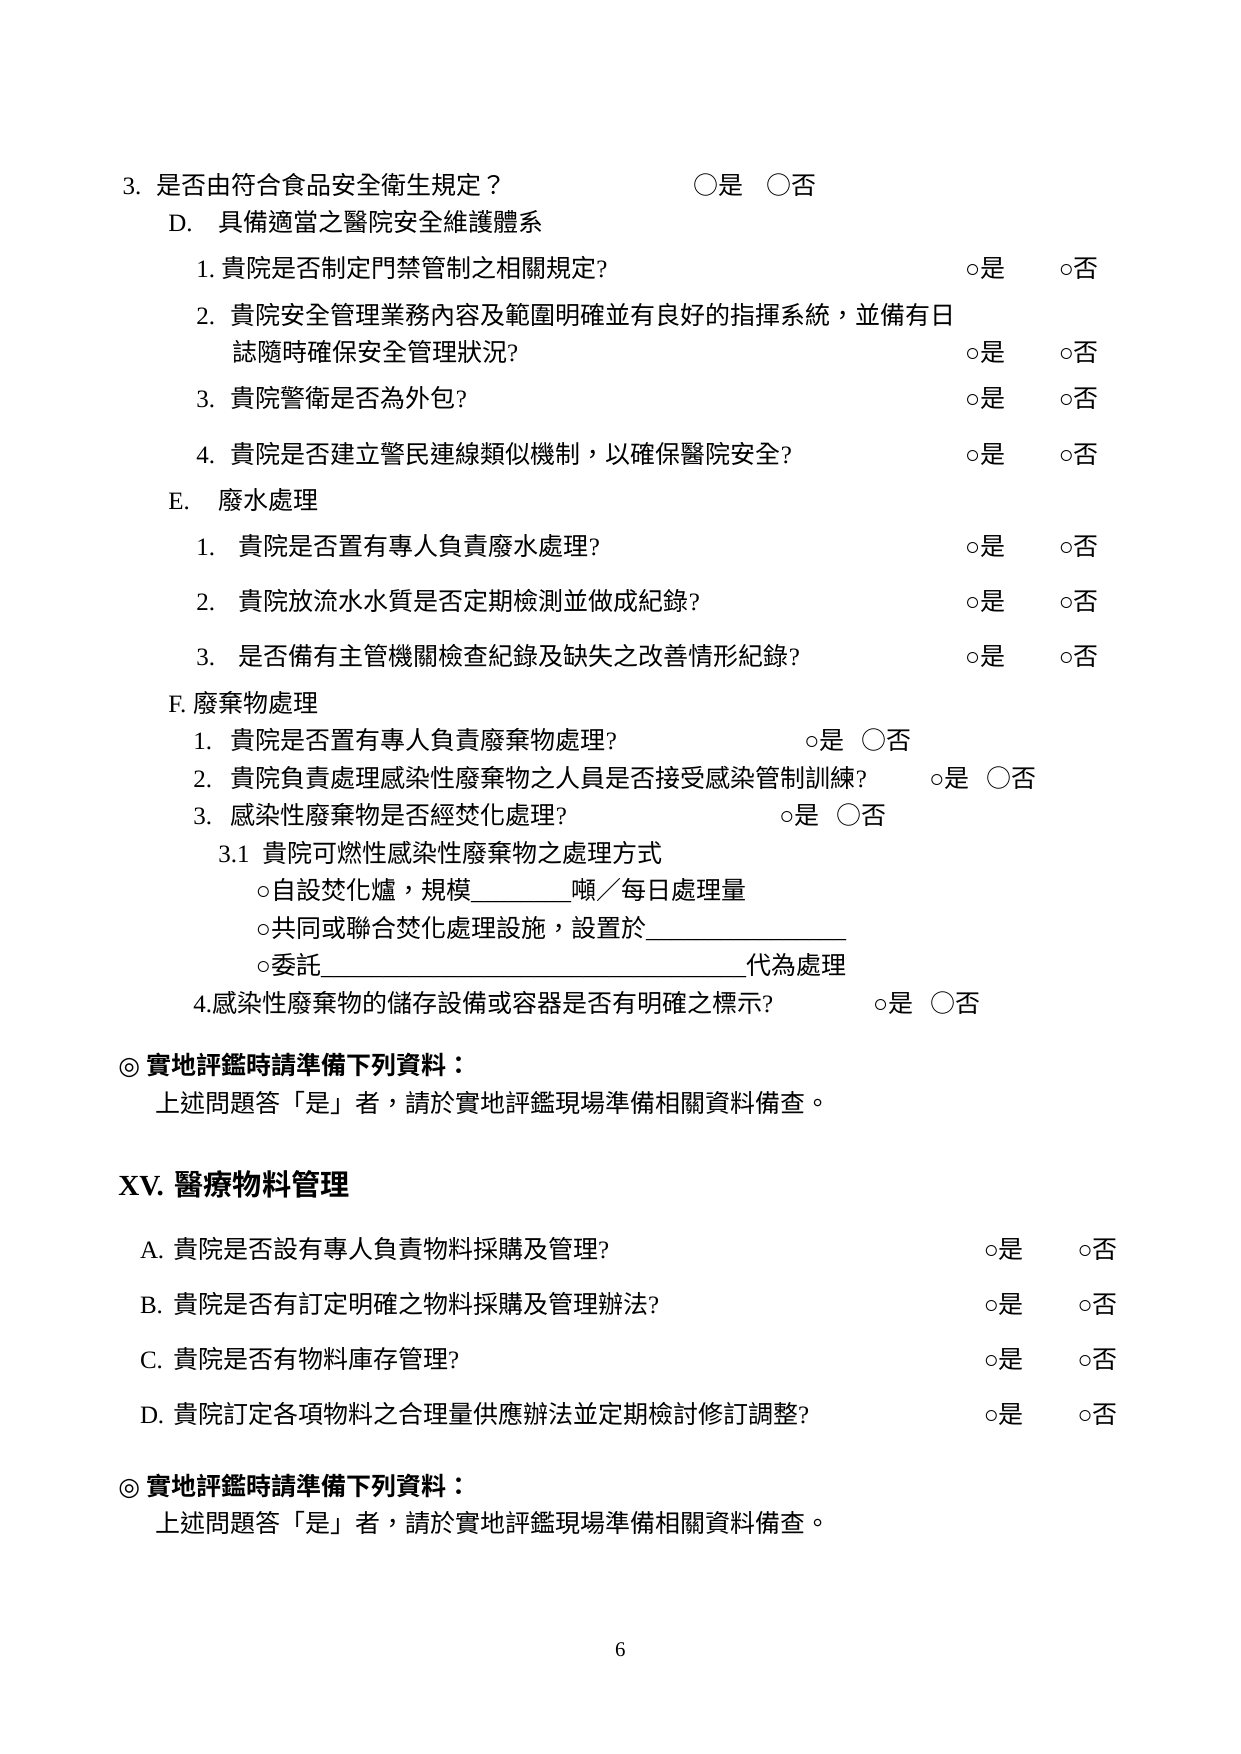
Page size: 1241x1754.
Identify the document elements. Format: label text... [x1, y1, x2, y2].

table_cell ○是 [962, 295, 1056, 369]
table_cell ○是 [962, 573, 1056, 627]
table_header ○否 [1056, 517, 1180, 572]
table_cell 貴院訂定各項物料之合理量供應辦法並定期檢討修訂調整? [137, 1385, 981, 1441]
list 貴院是否置有專人負責廢棄物處理? ○是 ○否 [193, 720, 1122, 758]
table_cell ○是 [962, 370, 1056, 425]
table_cell ○否 [1056, 628, 1180, 683]
list 感染性廢棄物是否經焚化處理? ○是 ○否 [193, 795, 1122, 833]
table_cell ○是 [962, 425, 1056, 480]
table_header ○是 [962, 517, 1056, 572]
text ○委託__________________________________代為處理 [168, 945, 1122, 983]
table_cell 貴院是否有物料庫存管理? [137, 1330, 981, 1385]
text 4.感染性廢棄物的儲存設備或容器是否有明確之標示? ○是 ○否 [193, 983, 1122, 1020]
table_cell ○是 [962, 628, 1056, 683]
table_cell ○是 [981, 1275, 1074, 1330]
list 貴院負責處理感染性廢棄物之人員是否接受感染管制訓練? ○是 ○否 [193, 758, 1122, 795]
table_cell 是否備有主管機關檢查紀錄及缺失之改善情形紀錄? [193, 628, 962, 683]
table_header ○是 [981, 1220, 1074, 1275]
text ◎ 實地評鑑時請準備下列資料： [118, 1466, 1122, 1503]
table_cell ○否 [1074, 1275, 1180, 1330]
text 上述問題答「是」者，請於實地評鑑現場準備相關資料備查。 [118, 1503, 1122, 1541]
text ◎ 實地評鑑時請準備下列資料： [118, 1045, 1122, 1083]
text 上述問題答「是」者，請於實地評鑑現場準備相關資料備查。 [118, 1083, 1122, 1120]
text ○自設焚化爐，規模________噸∕每日處理量 [218, 870, 1122, 908]
list 廢水處理 [168, 480, 1122, 517]
table_header ○否 [1056, 240, 1180, 294]
list 是否由符合食品安全衛生規定？ ○是 ○否 [118, 164, 1122, 202]
list 貴院可燃性感染性廢棄物之處理方式 [218, 833, 1122, 870]
table_cell 貴院是否有訂定明確之物料採購及管理辦法? [137, 1275, 981, 1330]
table_cell ○是 [981, 1385, 1074, 1441]
table_cell 貴院警衛是否為外包? [193, 370, 962, 425]
table_header 貴院是否置有專人負責廢水處理? [193, 517, 962, 572]
table_header 1. 貴院是否制定門禁管制之相關規定? [193, 240, 962, 294]
text ○共同或聯合焚化處理設施，設置於________________ [218, 908, 1122, 945]
table_cell ○否 [1056, 370, 1180, 425]
table_header 貴院是否設有專人負責物料採購及管理? [137, 1220, 981, 1275]
table_cell ○否 [1056, 573, 1180, 627]
list 具備適當之醫院安全維護體系 [168, 202, 1122, 239]
table_cell ○否 [1056, 425, 1180, 480]
table_header ○是 [962, 240, 1056, 294]
list 醫療物料管理 [118, 1145, 1122, 1220]
table_cell ○否 [1056, 295, 1180, 369]
table_cell 貴院是否建立警民連線類似機制，以確保醫院安全? [193, 425, 962, 480]
table_cell ○否 [1074, 1330, 1180, 1385]
table_cell 貴院安全管理業務內容及範圍明確並有良好的指揮系統，並備有日 誌隨時確保安全管理狀況? [193, 295, 962, 369]
table_cell ○是 [981, 1330, 1074, 1385]
table_cell ○否 [1074, 1385, 1180, 1441]
list 廢棄物處理 [168, 683, 1122, 720]
table_header ○否 [1074, 1220, 1180, 1275]
table_cell 貴院放流水水質是否定期檢測並做成紀錄? [193, 573, 962, 627]
